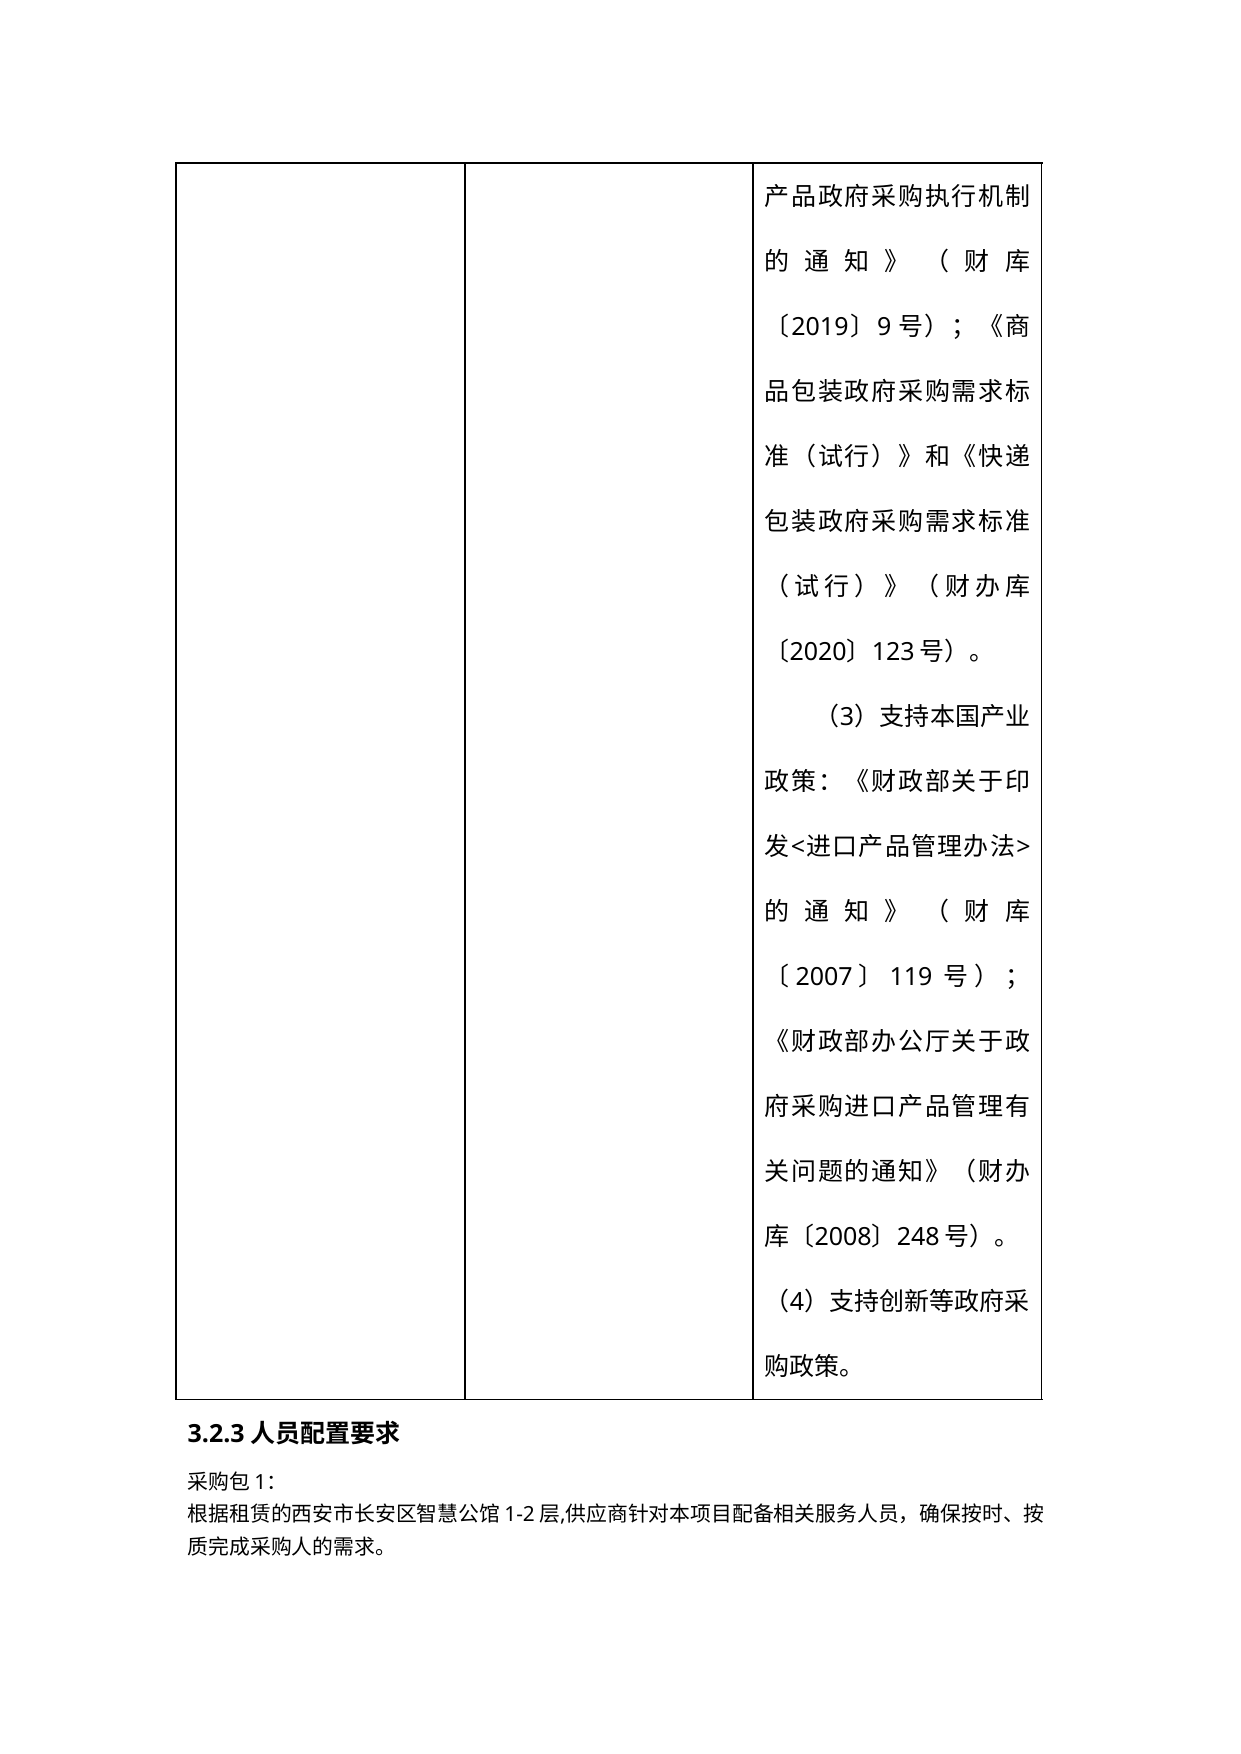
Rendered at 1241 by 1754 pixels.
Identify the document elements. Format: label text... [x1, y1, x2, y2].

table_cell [754, 164, 1041, 1398]
table_cell 1 [177, 164, 464, 1398]
text 根据租赁的西安市长安区智慧公馆1-2层,供应商针对本项目配备相关服务人员，确保按时、按质完成采购人的需求。 [187, 1498, 1053, 1563]
text 采购包1： [187, 1465, 1053, 1498]
table_cell [466, 164, 752, 1398]
text 3.2.3人员配置要求 [187, 1400, 1053, 1465]
